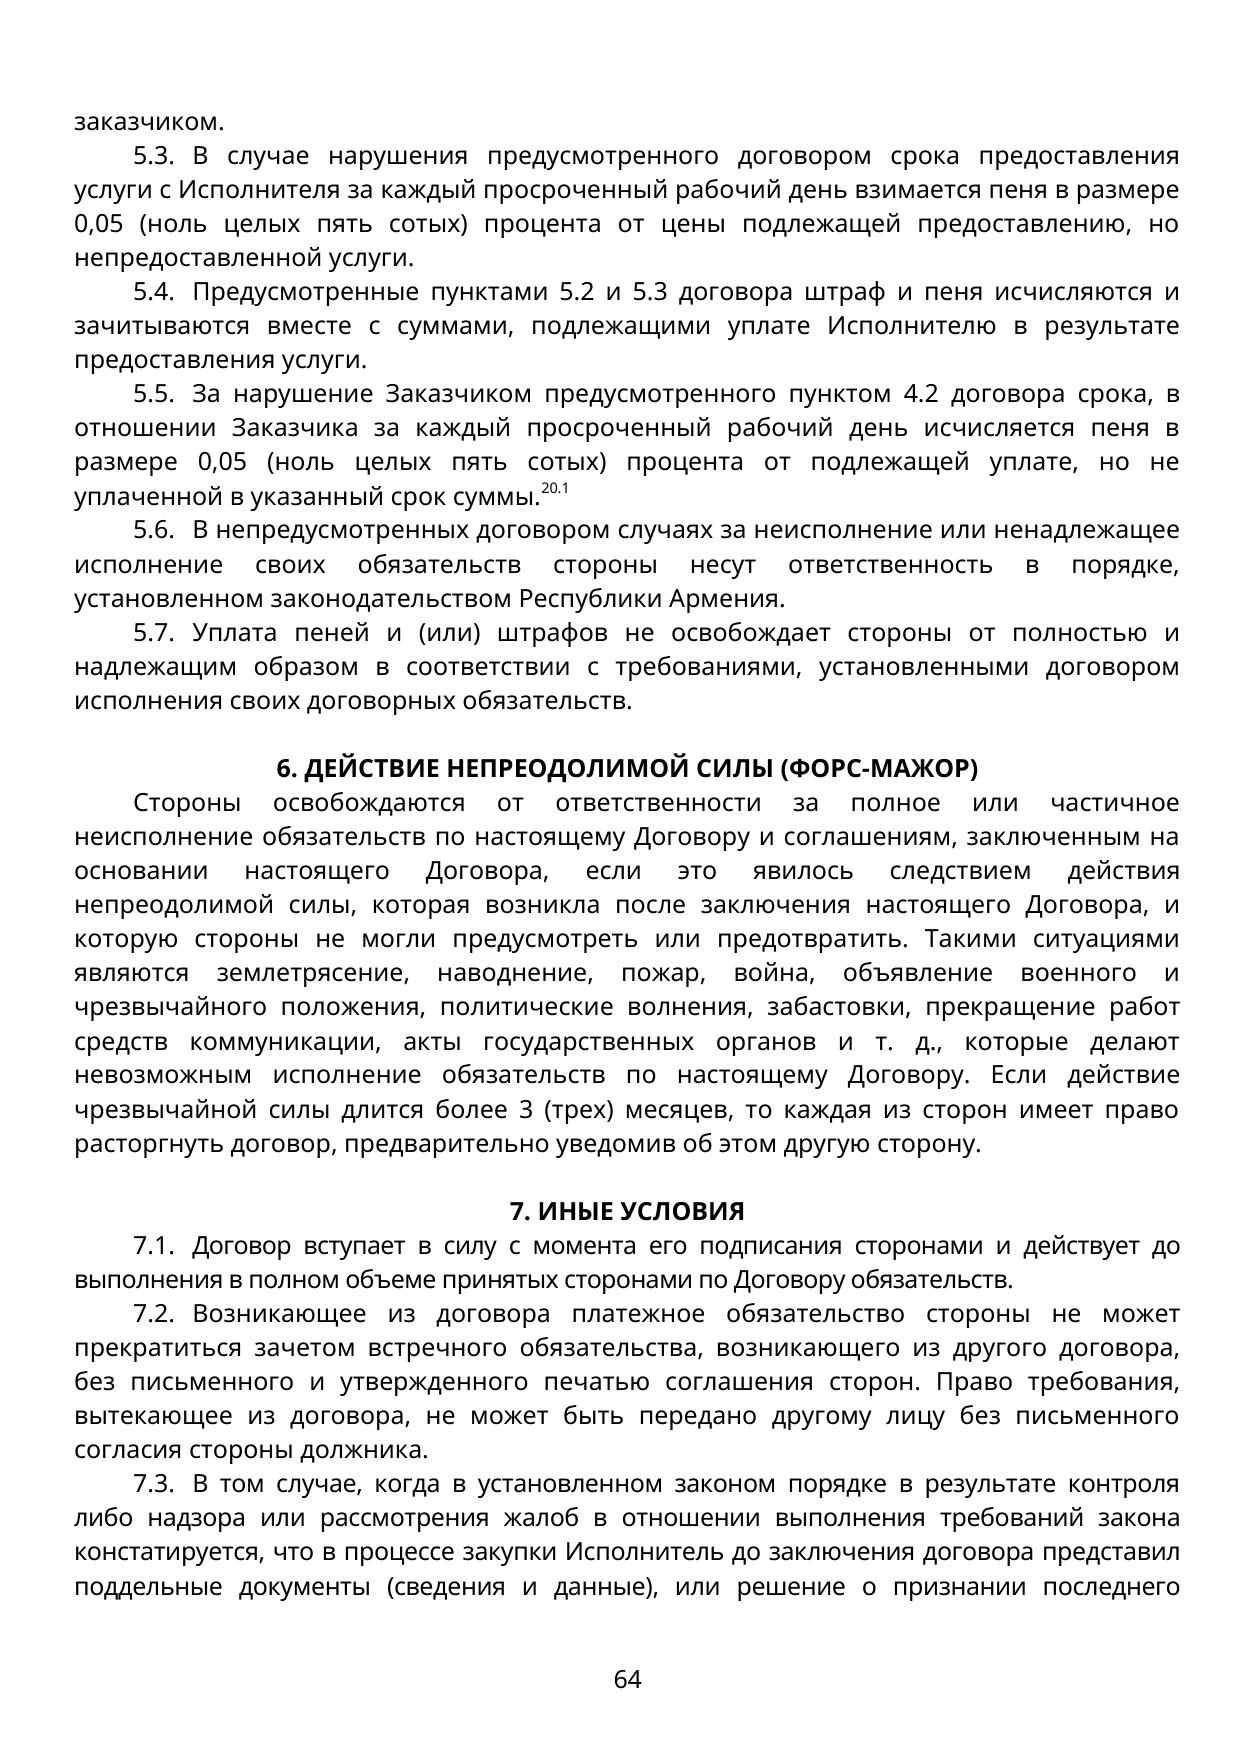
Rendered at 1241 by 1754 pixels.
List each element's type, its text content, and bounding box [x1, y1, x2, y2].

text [74, 1466, 1181, 1602]
text 7.2. Возникающее из договора платежное обязательство стороны не может прекратиться зачетом встречного обязательства, возникающего из другого договора, без письменного и утвержденного печатью соглашения сторон. Право требования, вытекающее из договора, не может быть передано другому лицу без письменного согласия стороны должника. [74, 1296, 1181, 1466]
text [74, 103, 1181, 137]
text 5.7. Уплата пеней и (или) штрафов не освобождает стороны от полностью и надлежащим образом в соответствии с требованиями, установленными договором исполнения своих договорных обязательств. [74, 614, 1181, 717]
text 5.4. Предусмотренные пунктами 5.2 и 5.3 договора штраф и пеня исчисляются и зачитываются вместе с суммами, подлежащими уплате Исполнителю в результате предоставления услуги. [74, 274, 1181, 376]
text 6. ДЕЙСТВИЕ НЕПРЕОДОЛИМОЙ СИЛЫ (ФОРС-МАЖОР) [74, 751, 1181, 785]
text Стороны освобождаются от ответственности за полное или частичное неисполнение обязательств по настоящему Договору и соглашениям, заключенным на основании настоящего Договора, если это явилось следствием действия непреодолимой силы, которая возникла после заключения настоящего Договора, и которую стороны не могли предусмотреть или предотвратить. Такими ситуациями являются землетрясение, наводнение, пожар, война, объявление военного и чрезвычайного положения, политические волнения, забастовки, прекращение работ средств коммуникации, акты государственных органов и т. д., которые делают невозможным исполнение обязательств по настоящему Договору. Если действие чрезвычайной силы длится более 3 (трех) месяцев, то каждая из сторон имеет право расторгнуть договор, предварительно уведомив об этом другую сторону. [74, 785, 1181, 1159]
text 5.3. В случае нарушения предусмотренного договором срока предоставления услуги с Исполнителя за каждый просроченный рабочий день взимается пеня в размере 0,05 (ноль целых пять сотых) процента от цены подлежащей предоставлению, но непредоставленной услуги. [74, 137, 1181, 274]
text 5.6. В непредусмотренных договором случаях за неисполнение или ненадлежащее исполнение своих обязательств стороны несут ответственность в порядке, установленном законодательством Республики Армения. [74, 512, 1181, 614]
text 7. ИНЫЕ УСЛОВИЯ [74, 1193, 1181, 1227]
text 7.1. Договор вступает в силу с момента его подписания сторонами и действует до выполнения в полном объеме принятых сторонами по Договору обязательств. [74, 1227, 1181, 1296]
text 5.5. За нарушение Заказчиком предусмотренного пунктом 4.2 договора срока, в отношении Заказчика за каждый просроченный рабочий день исчисляется пеня в размере 0,05 (ноль целых пять сотых) процента от подлежащей уплате, но не уплаченной в указанный срок суммы.20.1 [74, 376, 1181, 512]
